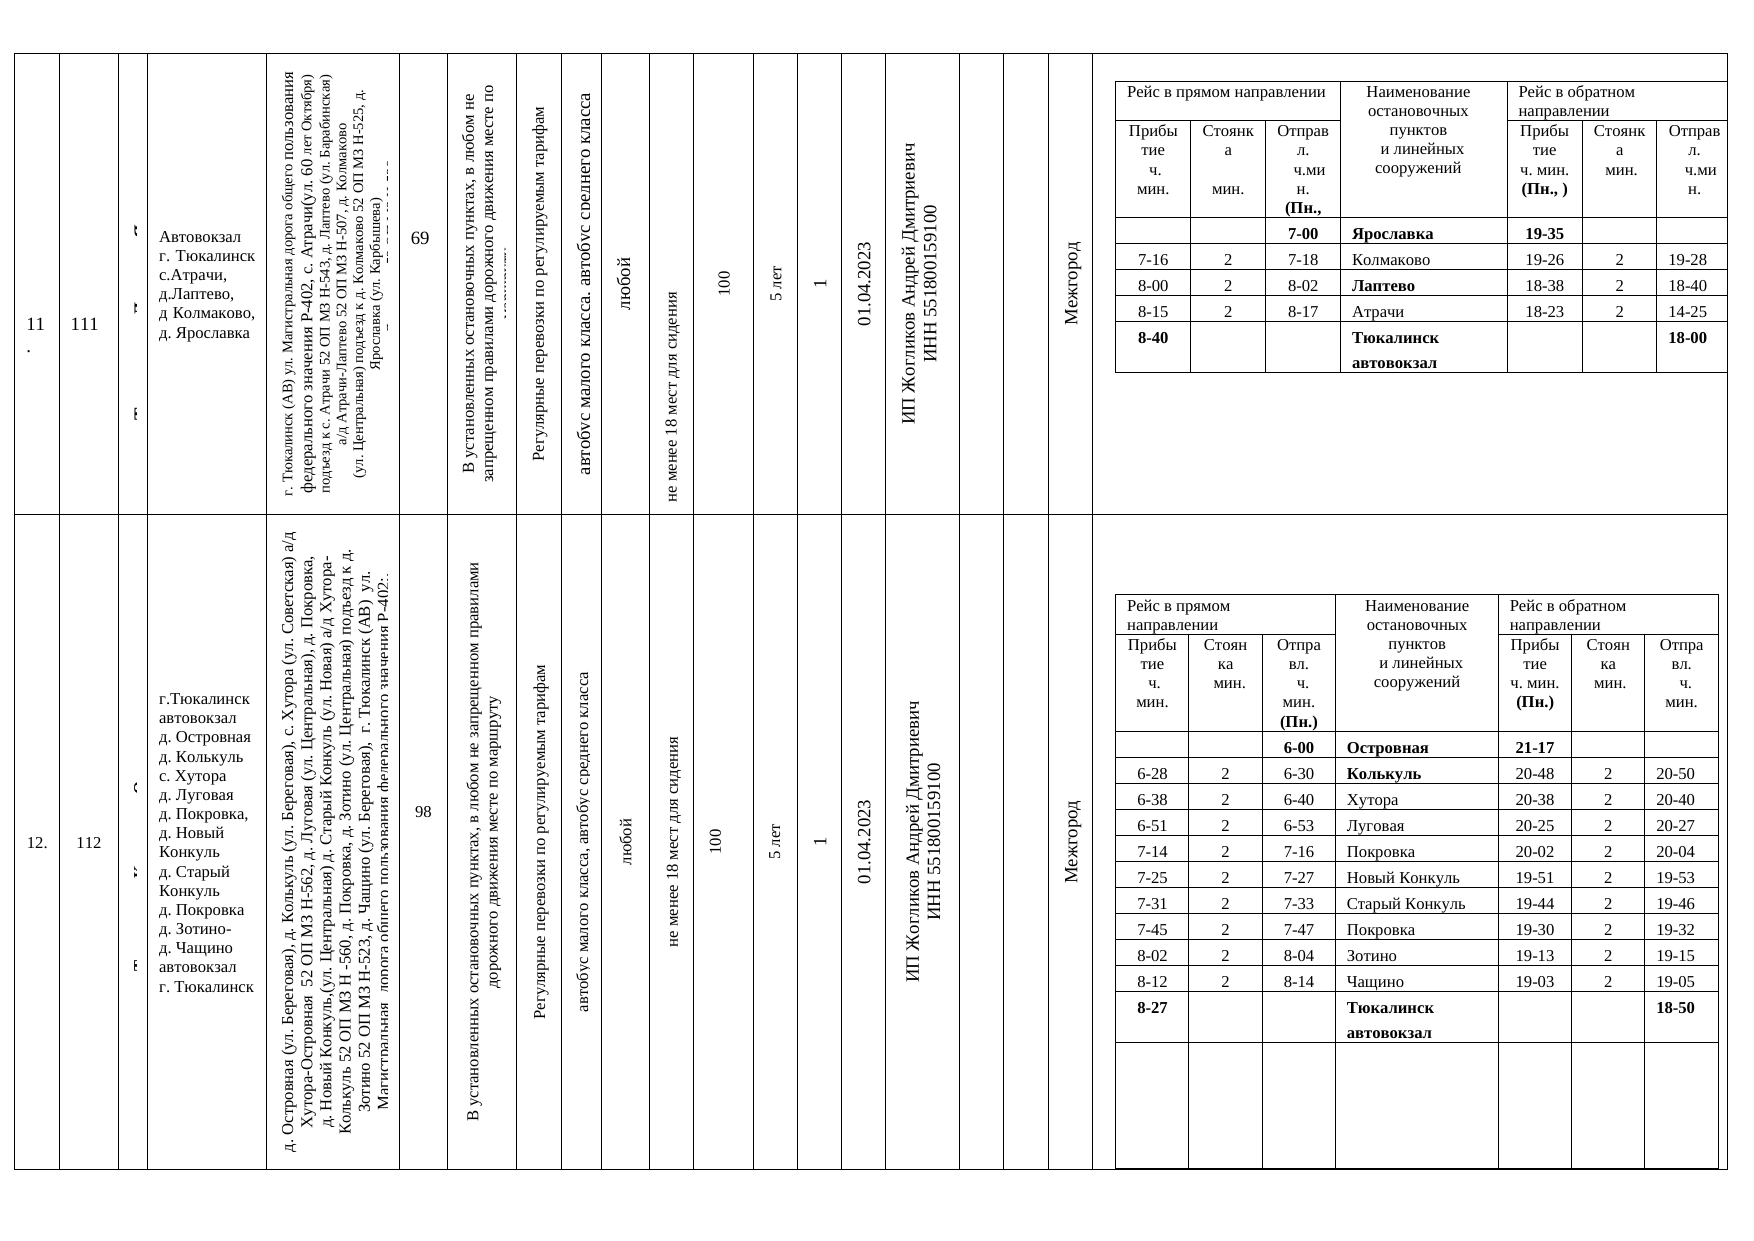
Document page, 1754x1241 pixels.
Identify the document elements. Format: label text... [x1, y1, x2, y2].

table_cell 01.04.2023 [842, 54, 885, 514]
table_cell Межгород [1049, 515, 1092, 1169]
table_cell 1 [798, 54, 841, 514]
table_cell 69 [400, 54, 447, 514]
table_cell г. Тюкалинск (АВ) ул. Магистральная дорога общего пользования федерального значения Р-402, с. Атрачи(ул. 60 лет Октября) подъезд к с. Атрачи 52 ОП МЗ Н-543, д. Лаптево (ул. Барабинская) а/д Атрачи-Лаптево 52 ОП МЗ Н-507, д. Колмаково (ул. Центральная) подъезд к д. Колмаково 52 ОП МЗ Н-525, д. Ярославка (ул. Карбышева) подъезд к д. Ярославка 52 ОП МЗ Н-539; [267, 54, 399, 514]
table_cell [650, 54, 693, 514]
table_cell 1 1 [798, 515, 841, 1169]
table_cell [960, 54, 1003, 514]
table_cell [562, 54, 601, 514]
table_cell любой [602, 515, 649, 1169]
table_cell 11. [15, 54, 59, 514]
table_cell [448, 54, 516, 514]
table_cell 112 [60, 515, 118, 1169]
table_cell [517, 54, 561, 514]
table_cell Автовокзал г. Тюкалинск с.Атрачи, д.Лаптево, д Колмаково, д. Ярославка [148, 54, 266, 514]
table_cell [1093, 54, 1727, 514]
table_cell 100 [694, 515, 753, 1169]
table_cell [1004, 515, 1048, 1169]
table_cell 100 [694, 54, 753, 514]
table_cell Межгород [1049, 54, 1092, 514]
table_cell [960, 515, 1003, 1169]
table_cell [886, 515, 959, 1169]
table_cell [517, 515, 561, 1169]
table_cell Тюкалинск-Колькуль -Островная [119, 515, 147, 1169]
table_cell г.Тюкалинскавтовокзал д. Островная д. Колькуль с. Хутора д. Луговая д. Покровка, д. Новый Конкуль д. Старый Конкуль д. Покровка д. Зотино- д. Чащино автовокзал г. Тюкалинск [148, 515, 266, 1169]
table_cell любой [602, 54, 649, 514]
table_cell 98 [400, 515, 447, 1169]
table_cell д. Островная (ул. Береговая), д. Колькуль (ул. Береговая), с. Хутора (ул. Советская) а/д Хутора-Островная 52 ОП МЗ Н-562, д. Луговая (ул. Центральная), д. Покровка, д. Новый Конкуль,(ул. Центральная) д. Старый Конкуль (ул. Новая) а/д Хутора-Колькуль 52 ОП МЗ Н -560, д. Покровка, д. Зотино (ул. Центральная) подъезд к д. Зотино 52 ОП МЗ Н-523, д. Чащино (ул. Береговая), г. Тюкалинск (АВ) ул. Магистральная дорога общего пользования федерального значения Р-402;. [267, 515, 399, 1169]
table_cell [1004, 54, 1048, 514]
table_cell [562, 515, 601, 1169]
table_cell 111 [60, 54, 118, 514]
table_cell 5 лет [754, 54, 797, 514]
table_cell Тюкалинск-Лаптево-Ярославка [119, 54, 147, 514]
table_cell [886, 54, 959, 514]
table_cell 01.04.2023 [842, 515, 885, 1169]
table_cell 12. [15, 515, 59, 1169]
table_cell [1093, 515, 1727, 1169]
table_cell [448, 515, 516, 1169]
table_cell 5 лет [754, 515, 797, 1169]
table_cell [650, 515, 693, 1169]
